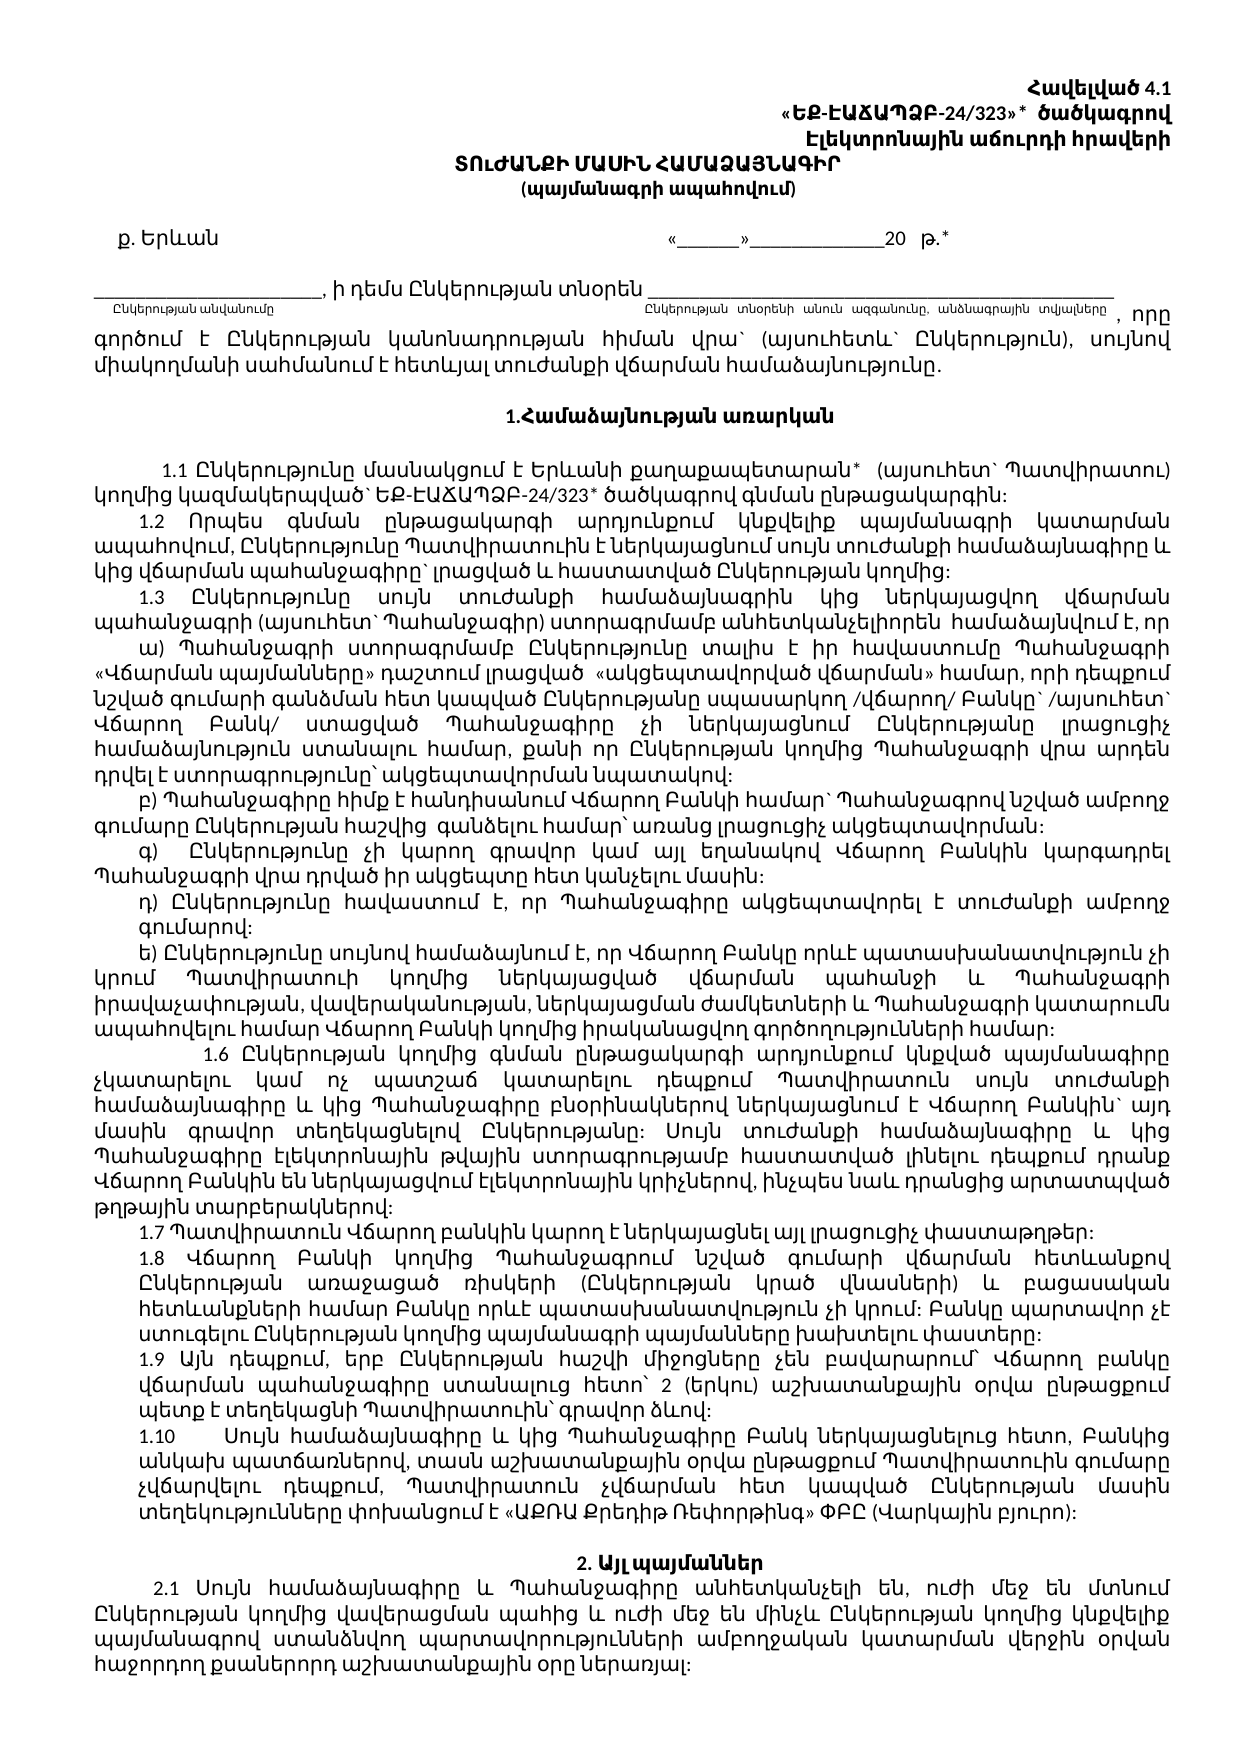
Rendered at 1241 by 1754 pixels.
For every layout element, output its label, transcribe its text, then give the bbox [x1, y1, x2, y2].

text 1.3 Ընկերությունը սույն տուժանքի համաձայնագրին կից ներկայացվող վճարման պահանջագրի (այսուհետ` Պահանջագիր) ստորագրմամբ անհետկանչելիորեն համաձայնվում է, որ [94, 584, 1171, 635]
text 2. Այլ պայմաններ [169, 1550, 1171, 1575]
text Ընկերության անվանումը Ընկերության տնօրենի անուն ազգանունը, անձնագրային տվյալները , որը գործում է Ընկերության կանոնադրության հիման վրա` (այսուհետև` Ընկերություն), սույնով միակողմանի սահմանում է հետևյալ տուժանքի վճարման համաձայնությունը. [94, 301, 1171, 377]
text 1.7 Պատվիրատուն Վճարող բանկին կարող է ներկայացնել այլ լրացուցիչ փաստաթղթեր: [138, 1219, 1171, 1245]
text ա) Պահանջագրի ստորագրմամբ Ընկերությունը տալիս է իր հավաստումը Պահանջագրի «Վճարման պայմանները» դաշտում լրացված «ակցեպտավորված վճարման» համար, որի դեպքում նշված գումարի գանձման հետ կապված Ընկերությանը սպասարկող /վճարող/ Բանկը` /այսուհետ` Վճարող Բանկ/ ստացված Պահանջագիրը չի ներկայացնում Ընկերությանը լրացուցիչ համաձայնություն ստանալու համար, քանի որ Ընկերության կողմից Պահանջագրի վրա արդեն դրվել է ստորագրությունը՝ ակցեպտավորման նպատակով: [94, 635, 1171, 787]
text գ) Ընկերությունը չի կարող գրավոր կամ այլ եղանակով Վճարող Բանկին կարգադրել Պահանջագրի վրա դրված իր ակցեպտը հետ կանչելու մասին: [94, 838, 1171, 889]
text Հավելված 4.1 [94, 75, 1171, 100]
text 1.10 Սույն համաձայնագիրը և կից Պահանջագիրը Բանկ ներկայացնելուց հետո, Բանկից անկախ պատճառներով, տասն աշխատանքային օրվա ընթացքում Պատվիրատուին գումարը չվճարվելու դեպքում, Պատվիրատուն չվճարման հետ կապված Ընկերության մասին տեղեկությունները փոխանցում է «ԱՔՌԱ Քրեդիթ Ռեփորթինգ» ՓԲԸ (Վարկային բյուրո): [138, 1423, 1171, 1524]
text Էլեկտրոնային աճուրդի հրավերի [94, 126, 1171, 151]
text 1.8 Վճարող Բանկի կողմից Պահանջագրում նշված գումարի վճարման հետևանքով Ընկերության առաջացած ռիսկերի (Ընկերության կրած վնասների) և բացասական հետևանքների համար Բանկը որևէ պատասխանատվություն չի կրում: Բանկը պարտավոր չէ ստուգելու Ընկերության կողմից պայմանագրի պայմանները խախտելու փաստերը: [138, 1245, 1171, 1347]
text 1.Համաձայնության առարկան [169, 403, 1171, 428]
text ՏՈւԺԱՆՔԻ ՄԱՍԻՆ ՀԱՄԱՁԱՅՆԱԳԻՐ [94, 151, 1171, 177]
text 2.1 Սույն համաձայնագիրը և Պահանջագիրը անհետկանչելի են, ուժի մեջ են մտնում Ընկերության կողմից վավերացման պահից և ուժի մեջ են մինչև Ընկերության կողմից կնքվելիք պայմանագրով ստանձնվող պարտավորությունների ամբողջական կատարման վերջին օրվան հաջորդող քսաներորդ աշխատանքային օրը ներառյալ: [94, 1575, 1171, 1677]
text դ) Ընկերությունը հավաստում է, որ Պահանջագիրը ակցեպտավորել է տուժանքի ամբողջ գումարով: [138, 889, 1171, 940]
text 1.6 Ընկերության կողմից գնման ընթացակարգի արդյունքում կնքված պայմանագիրը չկատարելու կամ ոչ պատշաճ կատարելու դեպքում Պատվիրատուն սույն տուժանքի համաձայնագիրը և կից Պահանջագիրը բնօրինակներով ներկայացնում է Վճարող Բանկին` այդ մասին գրավոր տեղեկացնելով Ընկերությանը: Սույն տուժանքի համաձայնագիրը և կից Պահանջագիրը էլեկտրոնային թվային ստորագրությամբ հաստատված լինելու դեպքում դրանք Վճարող Բանկին են ներկայացվում էլեկտրոնային կրիչներով, ինչպես նաև դրանցից արտատպված թղթային տարբերակներով: [94, 1042, 1171, 1219]
text 1.9 Այն դեպքում, երբ Ընկերության հաշվի միջոցները չեն բավարարում՝ Վճարող բանկը վճարման պահանջագիրը ստանալուց հետո՝ 2 (երկու) աշխատանքային օրվա ընթացքում պետք է տեղեկացնի Պատվիրատուին՝ գրավոր ձևով: [138, 1347, 1171, 1423]
text 1.2 Որպես գնման ընթացակարգի արդյունքում կնքվելիք պայմանագրի կատարման ապահովում, Ընկերությունը Պատվիրատուին է ներկայացնում սույն տուժանքի համաձայնագիրը և կից վճարման պահանջագիրը` լրացված և հաստատված Ընկերության կողմից: [94, 508, 1171, 584]
text «ԵՔ-ԷԱՃԱՊՁԲ-24/323»* ծածկագրով [94, 100, 1171, 126]
text ե) Ընկերությունը սույնով համաձայնում է, որ Վճարող Բանկը որևէ պատասխանատվություն չի կրում Պատվիրատուի կողմից ներկայացված վճարման պահանջի և Պահանջագրի իրավաչափության, վավերականության, ներկայացման ժամկետների և Պահանջագրի կատարումն ապահովելու համար Վճարող Բանկի կողմից իրականացվող գործողությունների համար: [94, 940, 1171, 1042]
text բ) Պահանջագիրը հիմք է հանդիսանում Վճարող Բանկի համար` Պահանջագրով նշված ամբողջ գումարը Ընկերության հաշվից գանձելու համար՝ առանց լրացուցիչ ակցեպտավորման: [94, 787, 1171, 838]
text 1.1 Ընկերությունը մասնակցում է Երևանի քաղաքապետարան* (այսուհետ` Պատվիրատու) կողմից կազմակերպված` ԵՔ-ԷԱՃԱՊՁԲ-24/323* ծածկագրով գնման ընթացակարգին: [94, 457, 1171, 508]
text (պայմանագրի ապահովում) [94, 177, 1171, 199]
text ______________________, ի դեմս Ընկերության տնօրեն _____________________________________________ [94, 276, 1171, 301]
text ք. Երևան «______»_____________20 թ.* [94, 225, 1171, 250]
